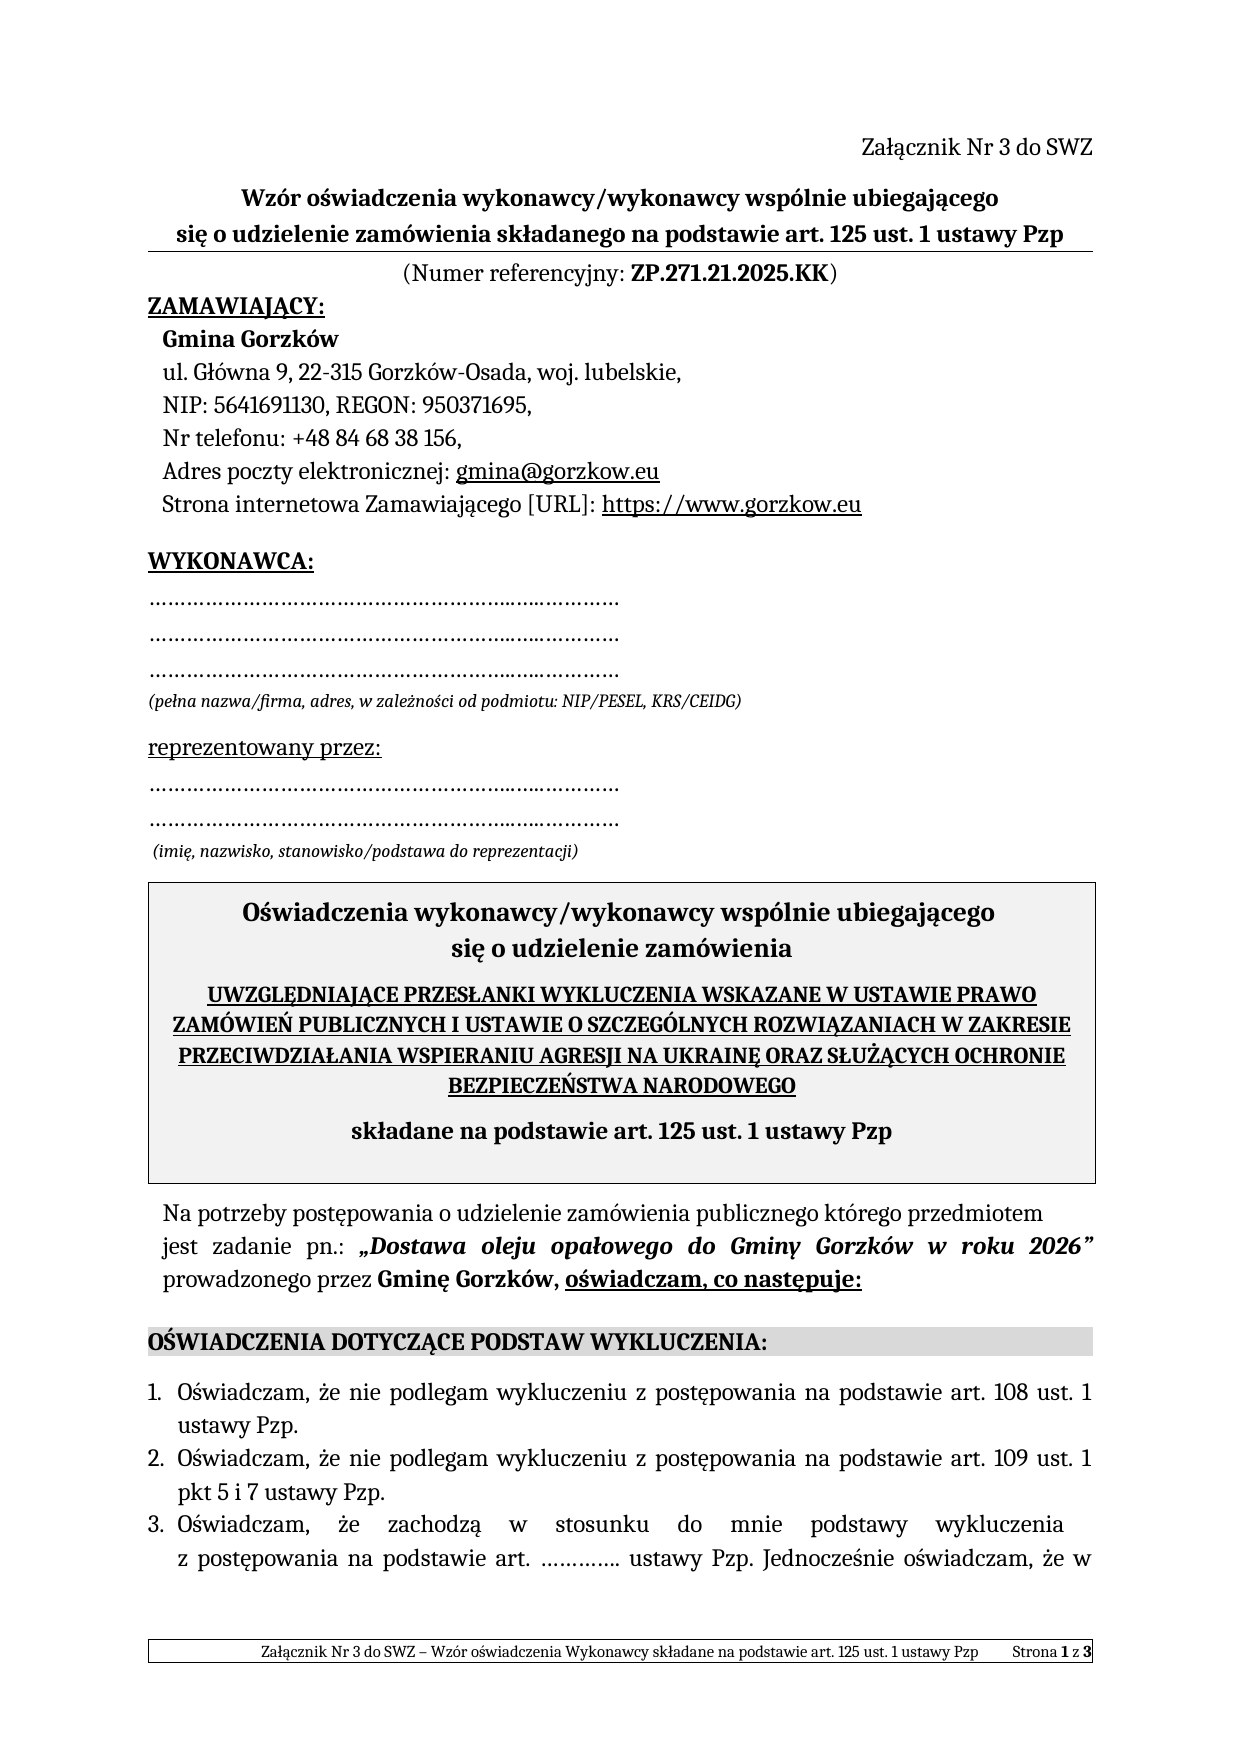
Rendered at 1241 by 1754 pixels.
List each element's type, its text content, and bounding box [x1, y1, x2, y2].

text ZAMAWIAJĄCY: [148, 292, 1093, 321]
list Adres poczty elektronicznej: gmina@gorzkow.eu [162, 457, 1093, 486]
text WYKONAWCA: [148, 547, 1093, 576]
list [148, 1510, 1093, 1572]
text Załącznik Nr 3 do SWZ [148, 133, 1093, 162]
table_header Oświadczenia wykonawcy/wykonawcy wspólnie ubiegającego się o udzielenie zamówienia UWZGLĘDNIAJĄCE PRZESŁANKI WYKLUCZENIA WSKAZANE W USTAWIE PRAWO ZAMÓWIEŃ PUBLICZNYCH I USTAWIE o szczególnych rozwiązaniach w zakresie przeciwdziałania wspieraniu agresji na Ukrainę oraz służących ochronie bezpieczeństwa narodowego składane na podstawie art. 125 ust. 1 ustawy Pzp [149, 883, 1095, 1183]
text …………………………………………………..…..………… [148, 583, 1093, 612]
text Na potrzeby postępowania o udzielenie zamówienia publicznego którego przedmiotem [162, 1199, 1093, 1227]
text się o udzielenie zamówienia składanego na podstawie art. 125 ust. 1 ustawy Pzp [148, 220, 1093, 251]
list Oświadczam, że nie podlegam wykluczeniu z postępowania na podstawie art. 108 ust. 1 ustawy Pzp. [148, 1378, 1093, 1440]
text OŚWIADCZENIA DOTYCZĄCE PODSTAW WYKLUCZENIA: [148, 1327, 1093, 1356]
text …………………………………………………..…..………… [148, 768, 1093, 797]
list NIP: 5641691130, REGON: 950371695, [162, 391, 1093, 420]
text (Numer referencyjny: ZP.271.21.2025.KK) [148, 259, 1093, 288]
text …………………………………………………..…..………… [148, 804, 1093, 833]
text …………………………………………………..…..………… [148, 655, 1093, 683]
text (pełna nazwa/firma, adres, w zależności od podmiotu: NIP/PESEL, KRS/CEIDG) [148, 691, 1093, 712]
list Strona internetowa Zamawiającego [URL]: https://www.gorzkow.eu [162, 490, 1093, 519]
list ul. Główna 9, 22-315 Gorzków-Osada, woj. lubelskie, [162, 358, 1093, 387]
text jest zadanie pn.: „Dostawa oleju opałowego do Gminy Gorzków w roku 2026” prowadzonego przez Gminę Gorzków, oświadczam, co następuje: [162, 1232, 1093, 1293]
text …………………………………………………..…..………… [148, 619, 1093, 648]
text reprezentowany przez: [148, 732, 1093, 761]
list Nr telefonu: +48 84 68 38 156, [162, 424, 1093, 453]
list Gmina Gorzków [162, 325, 1093, 354]
list Oświadczam, że nie podlegam wykluczeniu z postępowania na podstawie art. 109 ust. 1 pkt 5 i 7 ustawy Pzp. [148, 1444, 1093, 1506]
text (imię, nazwisko, stanowisko/podstawa do reprezentacji) [148, 840, 1093, 862]
text Wzór oświadczenia wykonawcy/wykonawcy wspólnie ubiegającego [148, 184, 1093, 213]
